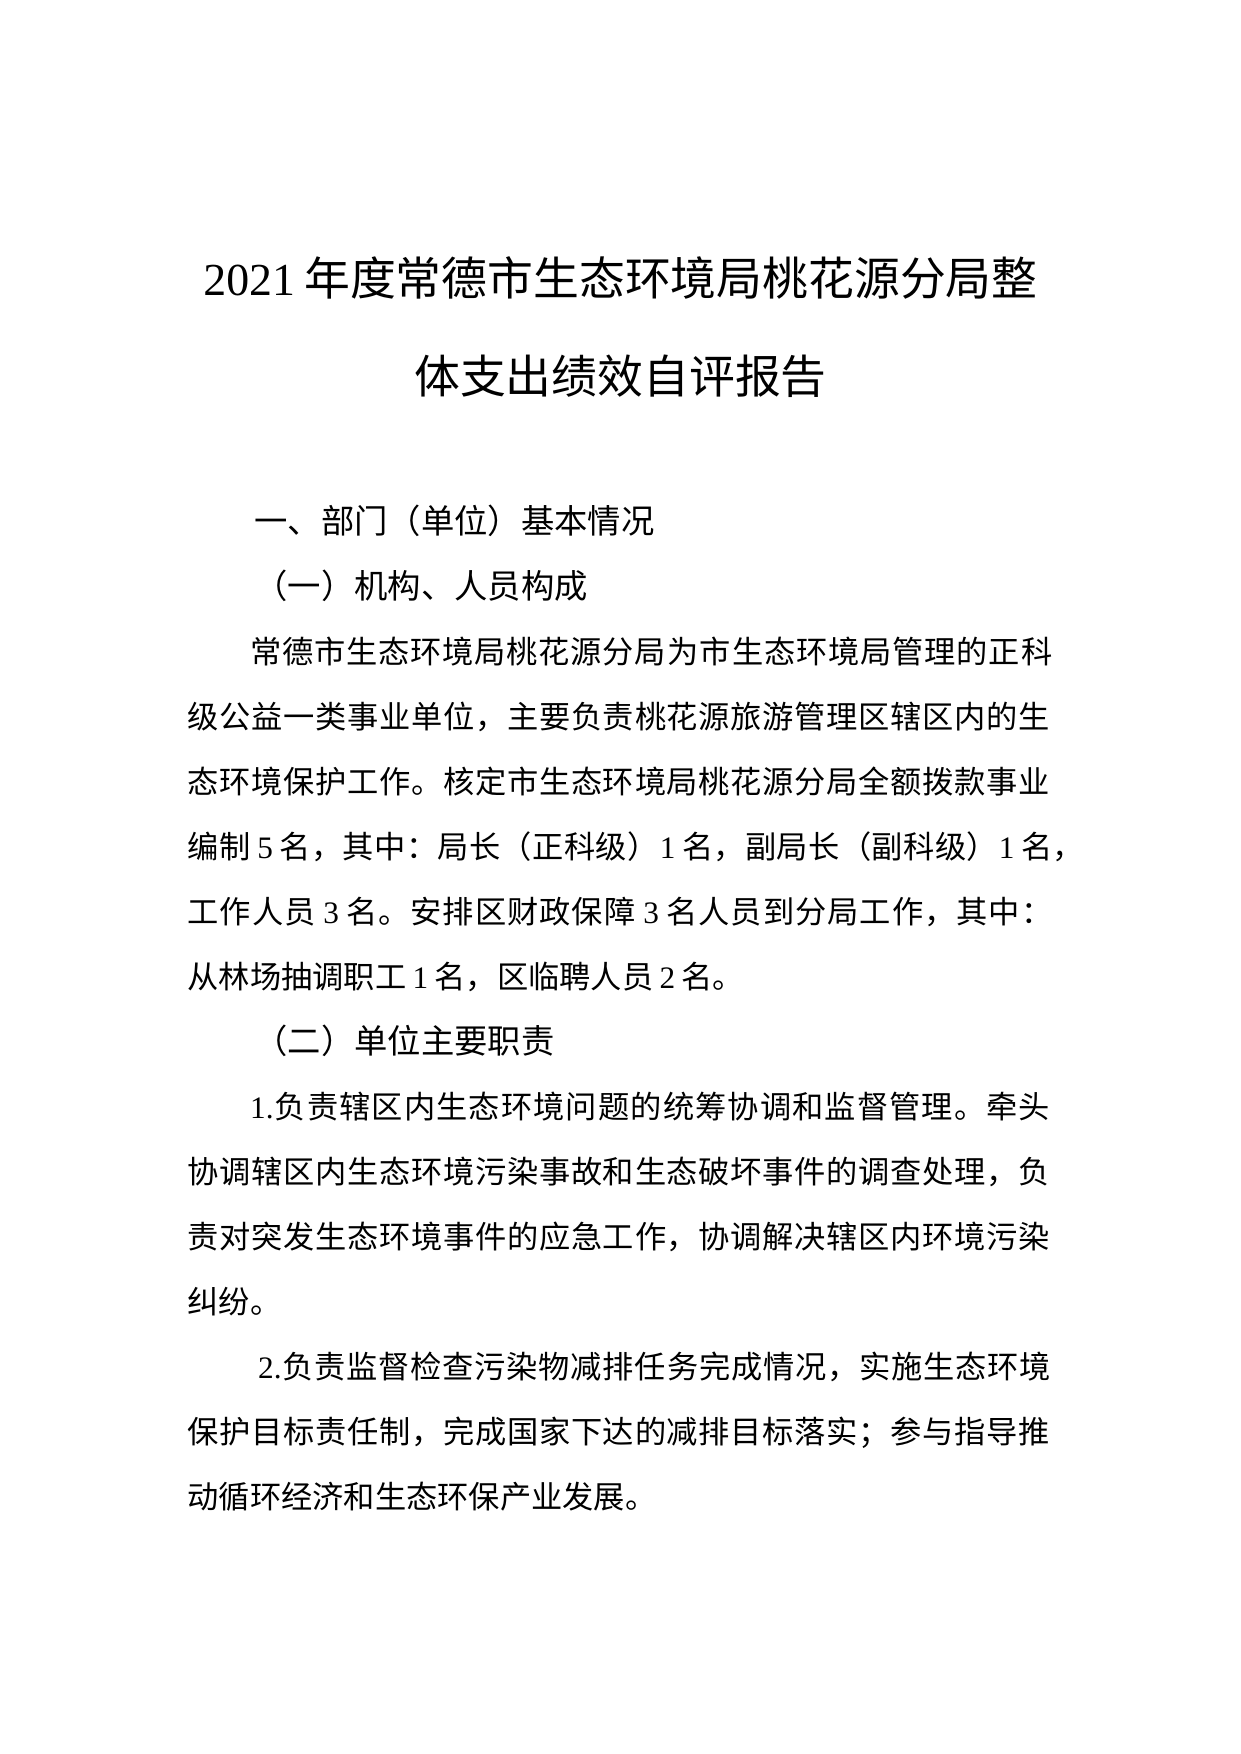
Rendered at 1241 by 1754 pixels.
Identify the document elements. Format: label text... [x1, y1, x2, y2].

text 2021年度常德市生态环境局桃花源分局整体支出绩效自评报告 [187, 227, 1053, 422]
text （一）机构、人员构成 [187, 552, 1053, 617]
text 2.负责监督检查污染物减排任务完成情况，实施生态环境保护目标责任制，完成国家下达的减排目标落实；参与指导推动循环经济和生态环保产业发展。 [187, 1332, 1053, 1527]
text 一、部门（单位）基本情况 [187, 487, 1053, 552]
text 常德市生态环境局桃花源分局为市生态环境局管理的正科级公益一类事业单位，主要负责桃花源旅游管理区辖区内的生态环境保护工作。核定市生态环境局桃花源分局全额拨款事业编制5名，其中：局长（正科级）1名，副局长（副科级）1名，工作人员3名。安排区财政保障3名人员到分局工作，其中：从林场抽调职工1名，区临聘人员2名。 [187, 617, 1053, 1007]
text 1.负责辖区内生态环境问题的统筹协调和监督管理。牵头协调辖区内生态环境污染事故和生态破坏事件的调查处理，负责对突发生态环境事件的应急工作，协调解决辖区内环境污染纠纷。 [187, 1072, 1053, 1332]
list （二）单位主要职责 [187, 1007, 1053, 1072]
